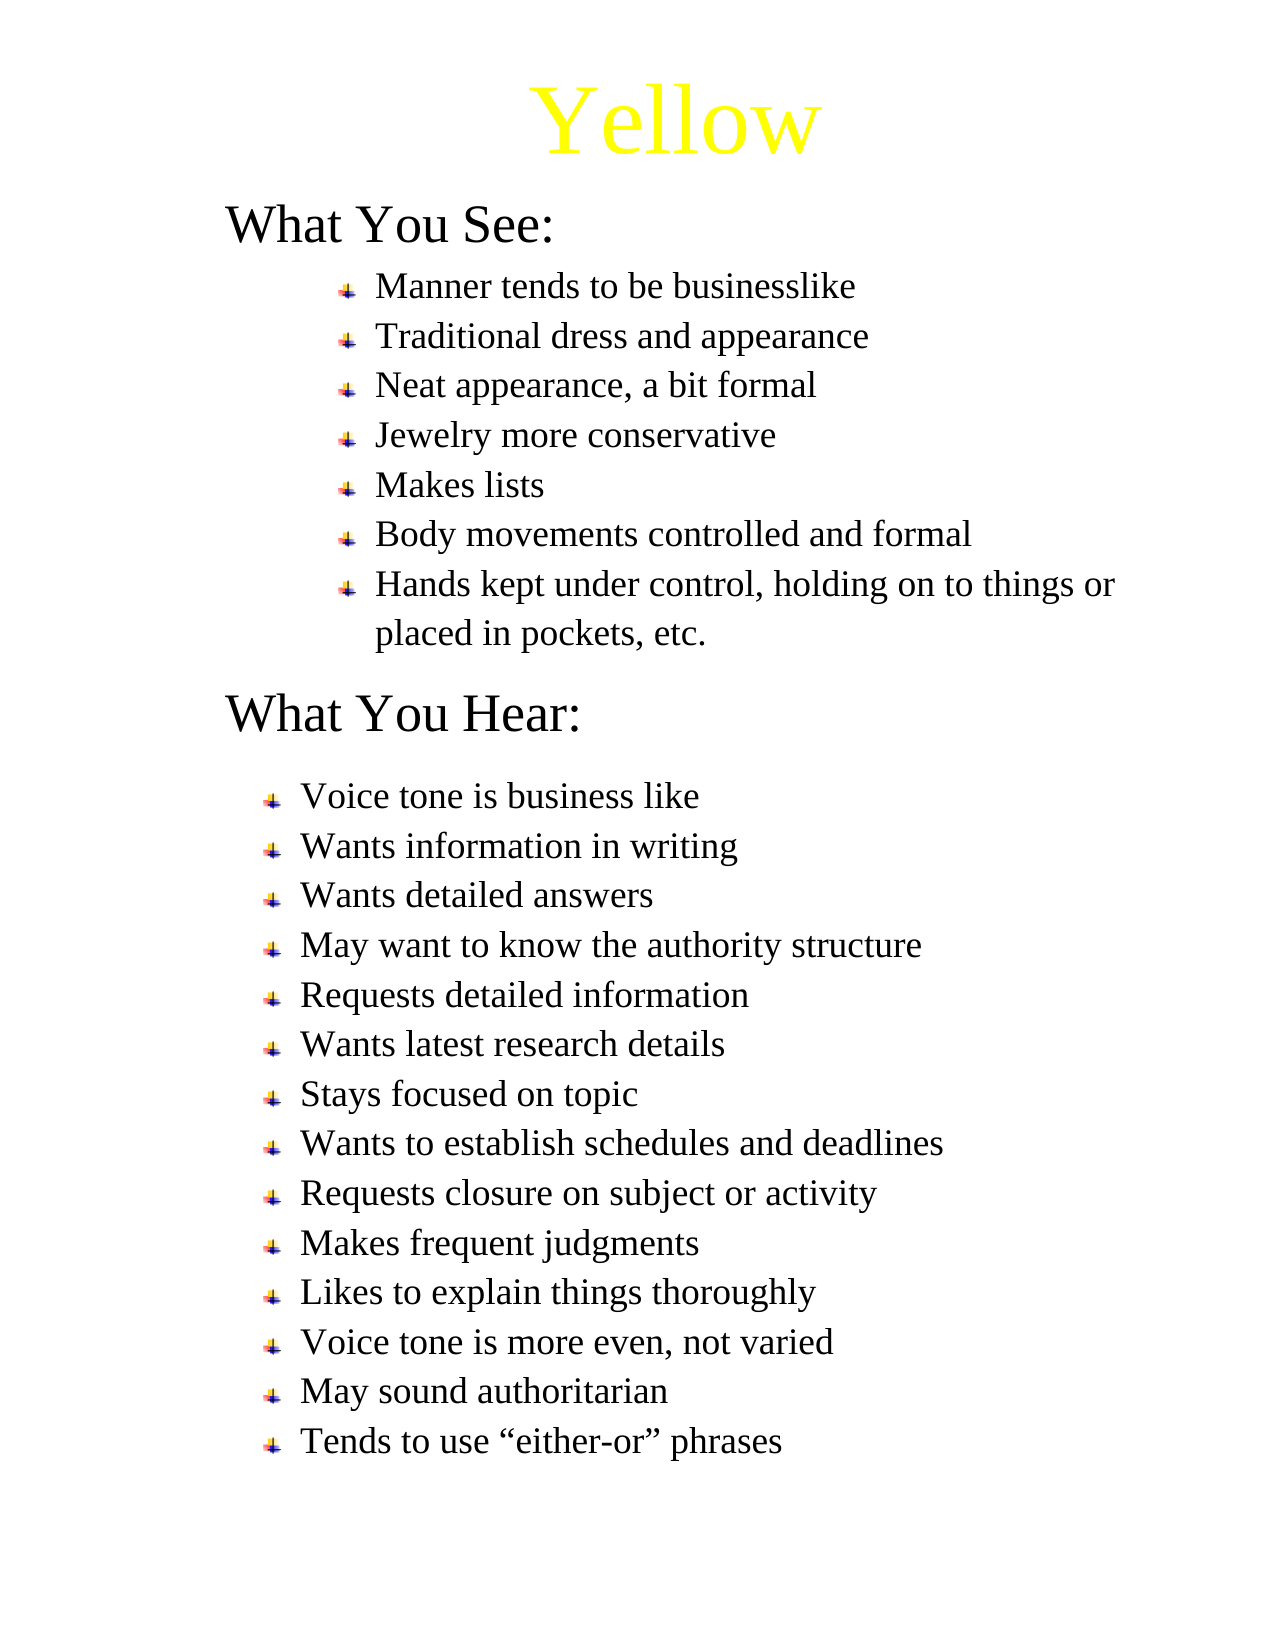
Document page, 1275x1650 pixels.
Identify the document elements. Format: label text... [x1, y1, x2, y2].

list Body movements controlled and formal [337, 512, 1125, 555]
picture [263, 940, 281, 958]
list Neat appearance, a bit formal [337, 363, 1125, 406]
list Tends to use “either-or” phrases [262, 1418, 1125, 1461]
list Makes frequent judgments [262, 1220, 1125, 1263]
picture [263, 841, 281, 859]
picture [263, 1040, 281, 1057]
picture [263, 1089, 281, 1107]
list Voice tone is business like [262, 774, 1125, 817]
list Manner tends to be businesslike [337, 264, 1125, 307]
picture [338, 430, 356, 448]
list May sound authoritarian [262, 1369, 1125, 1412]
list Stays focused on topic [262, 1071, 1125, 1114]
list Hands kept under control, holding on to things or placed in pockets, etc. [337, 561, 1125, 654]
list Voice tone is more even, not varied [262, 1319, 1125, 1362]
picture [338, 579, 356, 597]
picture [263, 1139, 281, 1156]
picture [263, 1188, 281, 1206]
list Requests detailed information [262, 972, 1125, 1015]
picture [263, 1238, 281, 1255]
list Makes lists [337, 462, 1125, 505]
picture [338, 480, 356, 497]
list Likes to explain things thoroughly [262, 1269, 1125, 1313]
picture [263, 1436, 281, 1454]
list Wants to establish schedules and deadlines [262, 1121, 1125, 1164]
picture [263, 792, 281, 809]
picture [338, 381, 356, 398]
picture [338, 282, 356, 299]
list May want to know the authority structure [262, 922, 1125, 966]
list Requests closure on subject or activity [262, 1170, 1125, 1213]
list Yellow [225, 60, 1125, 175]
picture [338, 331, 356, 349]
picture [263, 1337, 281, 1355]
picture [263, 990, 281, 1007]
list Jewelry more conservative [337, 412, 1125, 456]
picture [263, 1387, 281, 1404]
list What You See: [225, 192, 1125, 254]
list Wants detailed answers [262, 873, 1125, 916]
picture [263, 1288, 281, 1305]
list Wants latest research details [262, 1022, 1125, 1065]
list Wants information in writing [262, 823, 1125, 866]
text What You Hear: [225, 681, 1125, 743]
picture [263, 891, 281, 908]
list Traditional dress and appearance [337, 313, 1125, 356]
picture [338, 530, 356, 547]
